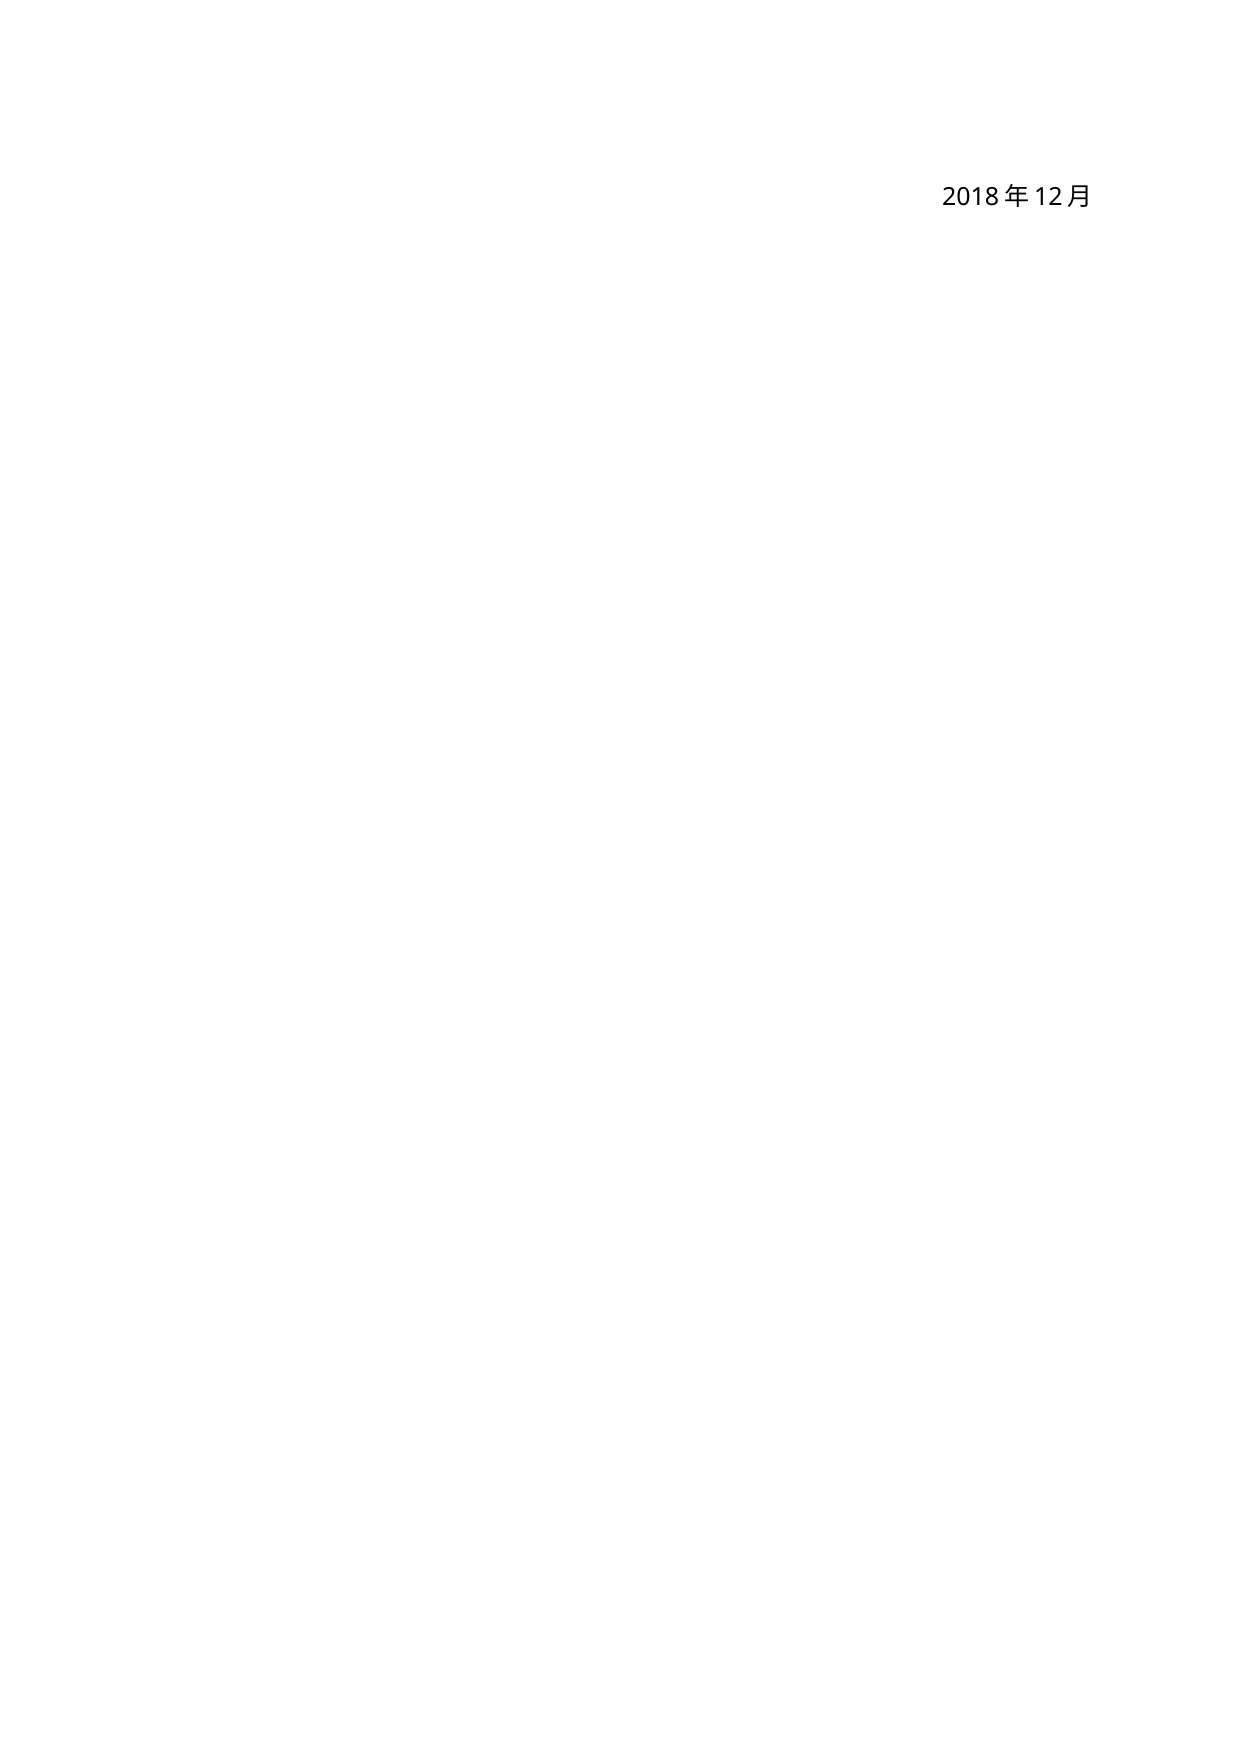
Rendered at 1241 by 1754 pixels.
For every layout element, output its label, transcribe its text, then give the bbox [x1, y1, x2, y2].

text 2018年12月 [162, 162, 1092, 227]
